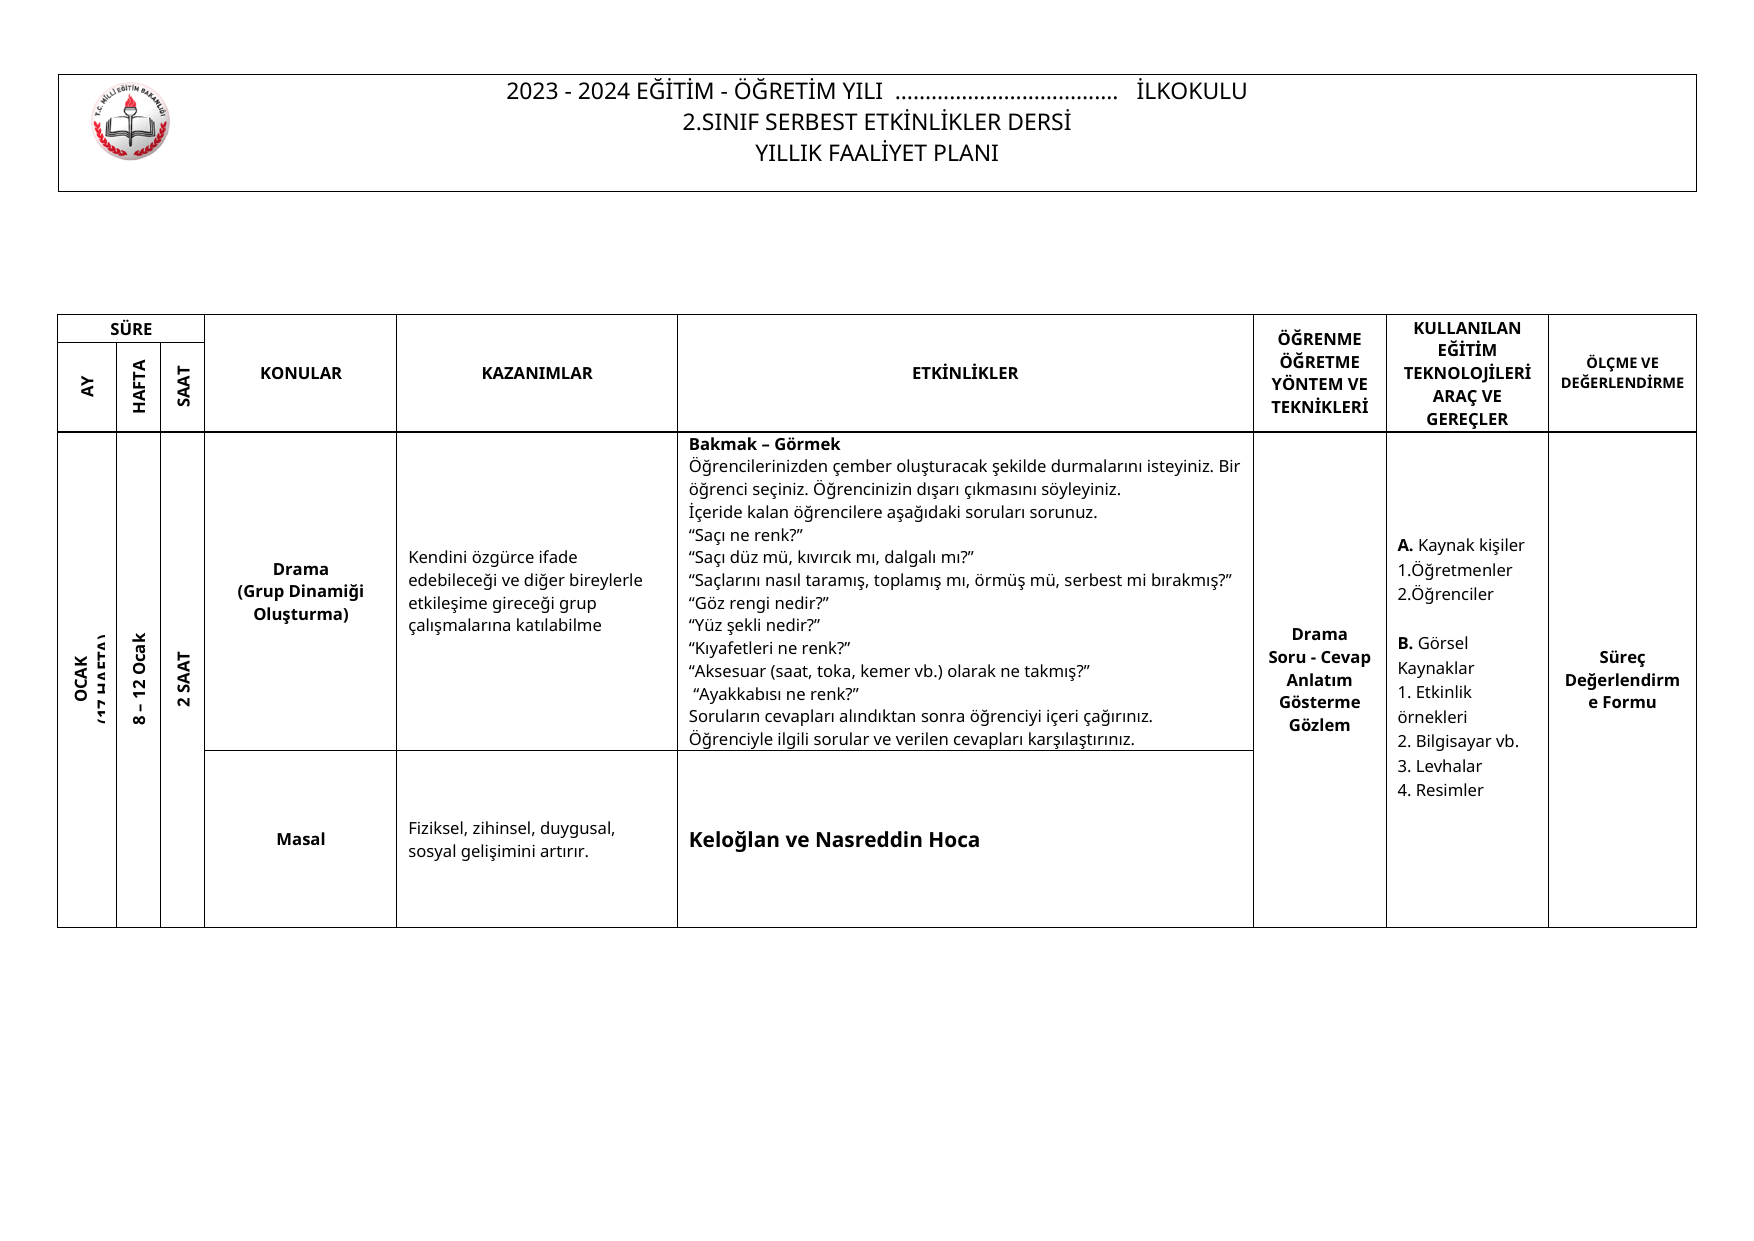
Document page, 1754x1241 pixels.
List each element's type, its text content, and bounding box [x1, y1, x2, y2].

table_cell Süreç Değerlendirme Formu [1549, 433, 1696, 927]
table_header ETKİNLİKLER [678, 315, 1253, 431]
table_cell Masal [205, 751, 396, 927]
table_cell 8 – 12 Ocak [117, 433, 160, 927]
table_header KULLANILAN EĞİTİM TEKNOLOJİLERİ ARAÇ VE GEREÇLER [1387, 315, 1548, 431]
table_header SÜRE [58, 315, 204, 342]
table_header KAZANIMLAR [397, 315, 677, 431]
table_cell Bakmak – Görmek Öğrencilerinizden çember oluşturacak şekilde durmalarını isteyiniz. Bir öğrenci seçiniz. Öğrencinizin dışarı çıkmasını söyleyiniz. İçeride kalan öğrencilere aşağıdaki soruları sorunuz. “Saçı ne renk?” “Saçı düz mü, kıvırcık mı, dalgalı mı?” “Saçlarını nasıl taramış, toplamış mı, örmüş mü, serbest mi bırakmış?” “Göz rengi nedir?” “Yüz şekli nedir?” “Kıyafetleri ne renk?” “Aksesuar (saat, toka, kemer vb.) olarak ne takmış?” “Ayakkabısı ne renk?” Soruların cevapları alındıktan sonra öğrenciyi içeri çağırınız. Öğrenciyle ilgili sorular ve verilen cevapları karşılaştırınız. [678, 433, 1253, 750]
table_cell Kendini özgürce ifade edebileceği ve diğer bireylerle etkileşime gireceği grup çalışmalarına katılabilme [397, 433, 677, 750]
table_cell HAFTA [117, 343, 160, 431]
table_cell AY [58, 343, 116, 431]
table_cell Keloğlan ve Nasreddin Hoca [678, 751, 1253, 927]
table_header KONULAR [205, 315, 396, 431]
table_cell 2 SAAT [161, 433, 204, 927]
table_cell Fiziksel, zihinsel, duygusal, sosyal gelişimini artırır. [397, 751, 677, 927]
table_cell SAAT [161, 343, 204, 431]
table_cell OCAK (17.HAFTA) [58, 433, 116, 927]
table_header ÖĞRENME ÖĞRETME YÖNTEM VE TEKNİKLERİ [1254, 315, 1386, 431]
picture [85, 77, 175, 167]
table_cell Drama Soru - Cevap Anlatım Gösterme Gözlem [1254, 433, 1386, 927]
table_cell A. Kaynak kişiler 1.Öğretmenler 2.Öğrenciler B. Görsel Kaynaklar 1. Etkinlik örnekleri 2. Bilgisayar vb. 3. Levhalar 4. Resimler [1387, 433, 1548, 927]
table_cell Drama (Grup Dinamiği Oluşturma) [205, 433, 396, 750]
table_header ÖLÇME VE DEĞERLENDİRME [1549, 315, 1696, 431]
